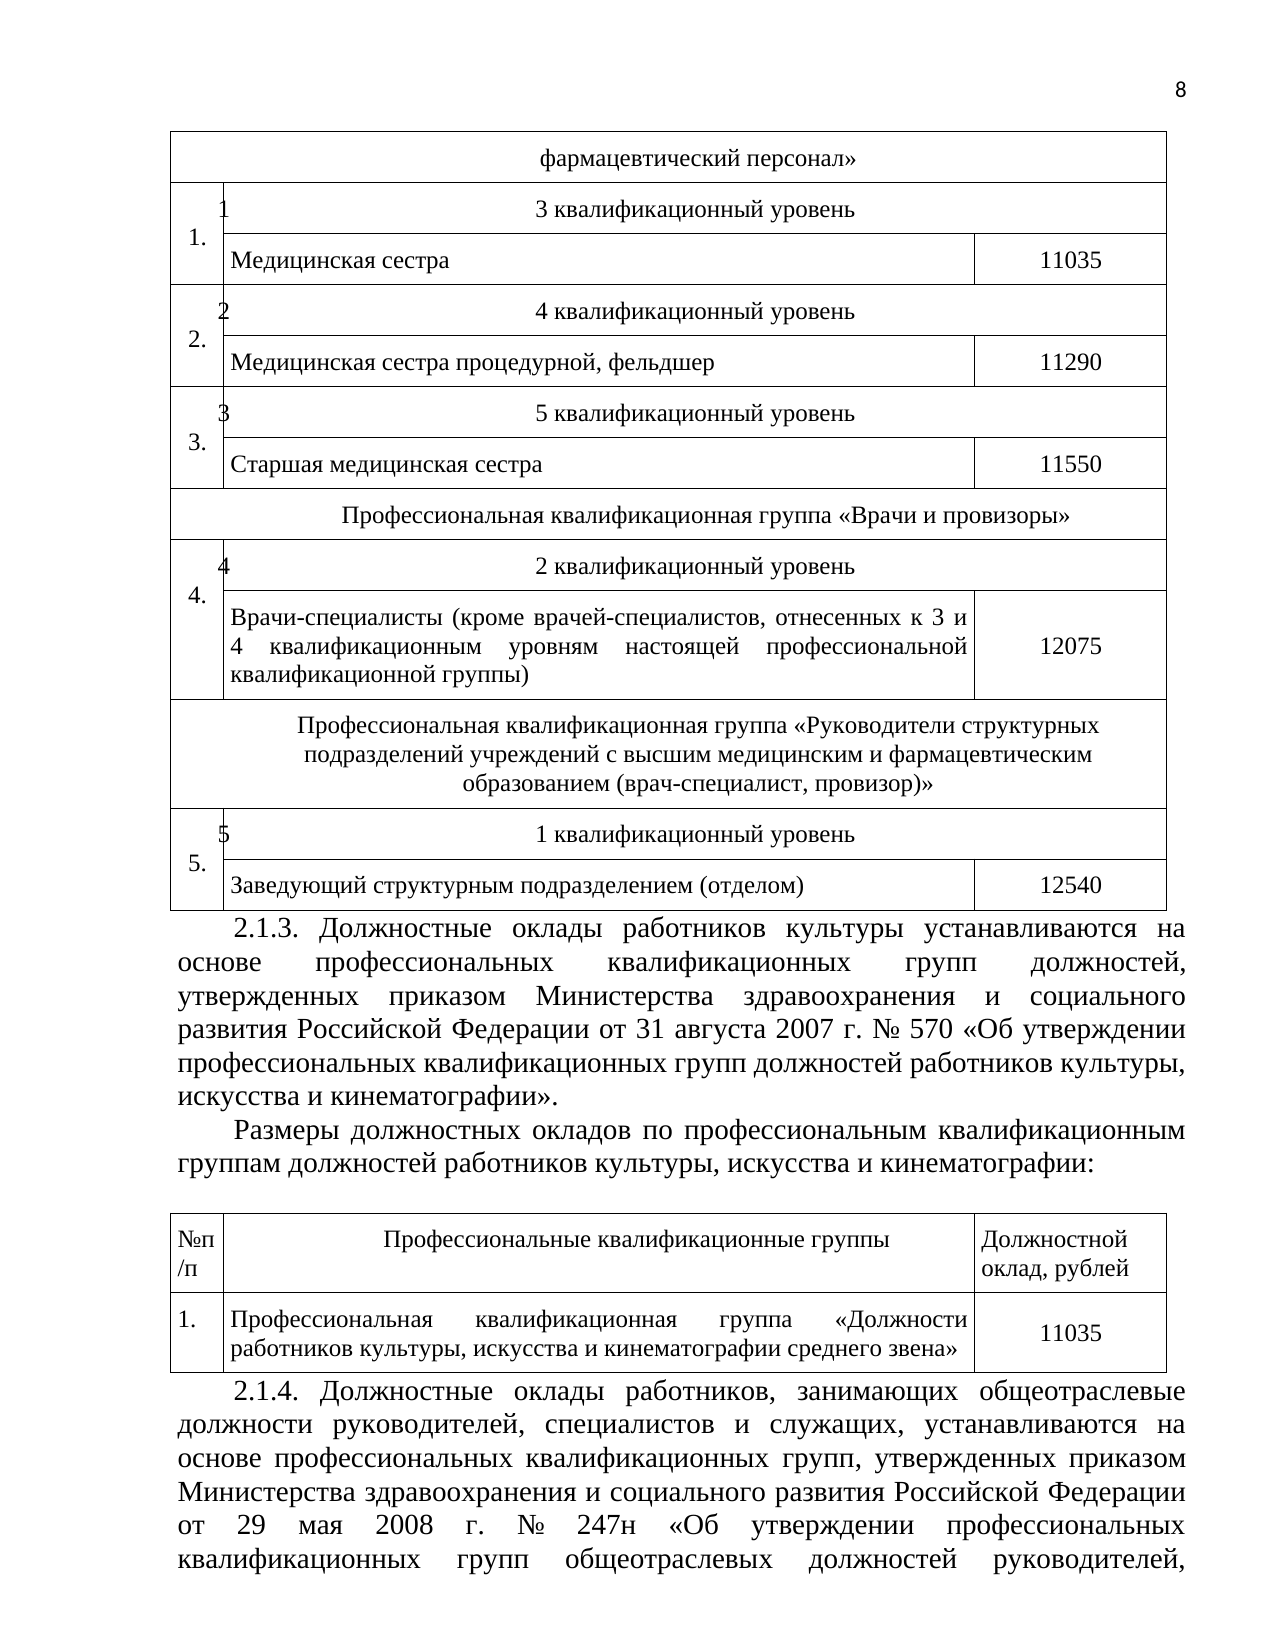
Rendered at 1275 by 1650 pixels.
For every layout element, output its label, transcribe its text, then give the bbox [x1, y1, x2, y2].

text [177, 1373, 1186, 1574]
table_cell 55. [171, 809, 223, 909]
table_cell Заведующий структурным подразделением (отделом) [224, 860, 974, 909]
table_cell 11290 [975, 336, 1166, 386]
table_cell Врачи-специалисты (кроме врачей-специалистов, отнесенных к 3 и 4 квалификационным уровням настоящей профессиональной квалификационной группы) [224, 591, 974, 699]
table_cell 11035 [975, 1293, 1166, 1372]
text Размеры должностных окладов по профессиональным квалификационным группам должностей работников культуры, искусства и кинематографии: [177, 1112, 1186, 1179]
table_cell 12075 [975, 591, 1166, 699]
table_cell 1 квалификационный уровень [224, 809, 1166, 858]
table_cell 2 квалификационный уровень [224, 540, 1166, 590]
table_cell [171, 132, 1166, 182]
table_cell 11. [171, 183, 223, 284]
table_cell 11550 [975, 438, 1166, 488]
table_header Должностной оклад, рублей [975, 1214, 1166, 1292]
table_cell 4 квалификационный уровень [224, 285, 1166, 335]
table_cell Медицинская сестра процедурной, фельдшер [224, 336, 974, 386]
table_cell Медицинская сестра [224, 234, 974, 284]
table_cell 22. [171, 285, 223, 386]
table_cell 44. [171, 540, 223, 699]
table_cell Профессиональная квалификационная группа «Врачи и провизоры» [171, 489, 1166, 539]
text 2.1.3. Должностные оклады работников культуры устанавливаются на основе профессиональных квалификационных групп должностей, утвержденных приказом Министерства здравоохранения и социального развития Российской Федерации от 31 августа 2007 г. № 570 «Об утверждении профессиональных квалификационных групп должностей работников культуры, искусства и кинематографии». [177, 911, 1186, 1112]
table_cell 3 квалификационный уровень [224, 183, 1166, 233]
table_cell Профессиональная квалификационная группа «Руководители структурных подразделений учреждений с высшим медицинским и фармацевтическим образованием (врач-специалист, провизор)» [171, 700, 1166, 807]
table_cell 12540 [975, 860, 1166, 909]
table_cell Профессиональная квалификационная группа «Должности работников культуры, искусства и кинематографии среднего звена» [224, 1293, 974, 1372]
table_cell 1. [171, 1293, 223, 1372]
table_header №п/п [171, 1214, 223, 1292]
table_header Профессиональные квалификационные группы [224, 1214, 974, 1292]
table_cell 33. [171, 387, 223, 488]
table_cell 11035 [975, 234, 1166, 284]
table_cell 5 квалификационный уровень [224, 387, 1166, 437]
table_cell Старшая медицинская сестра [224, 438, 974, 488]
